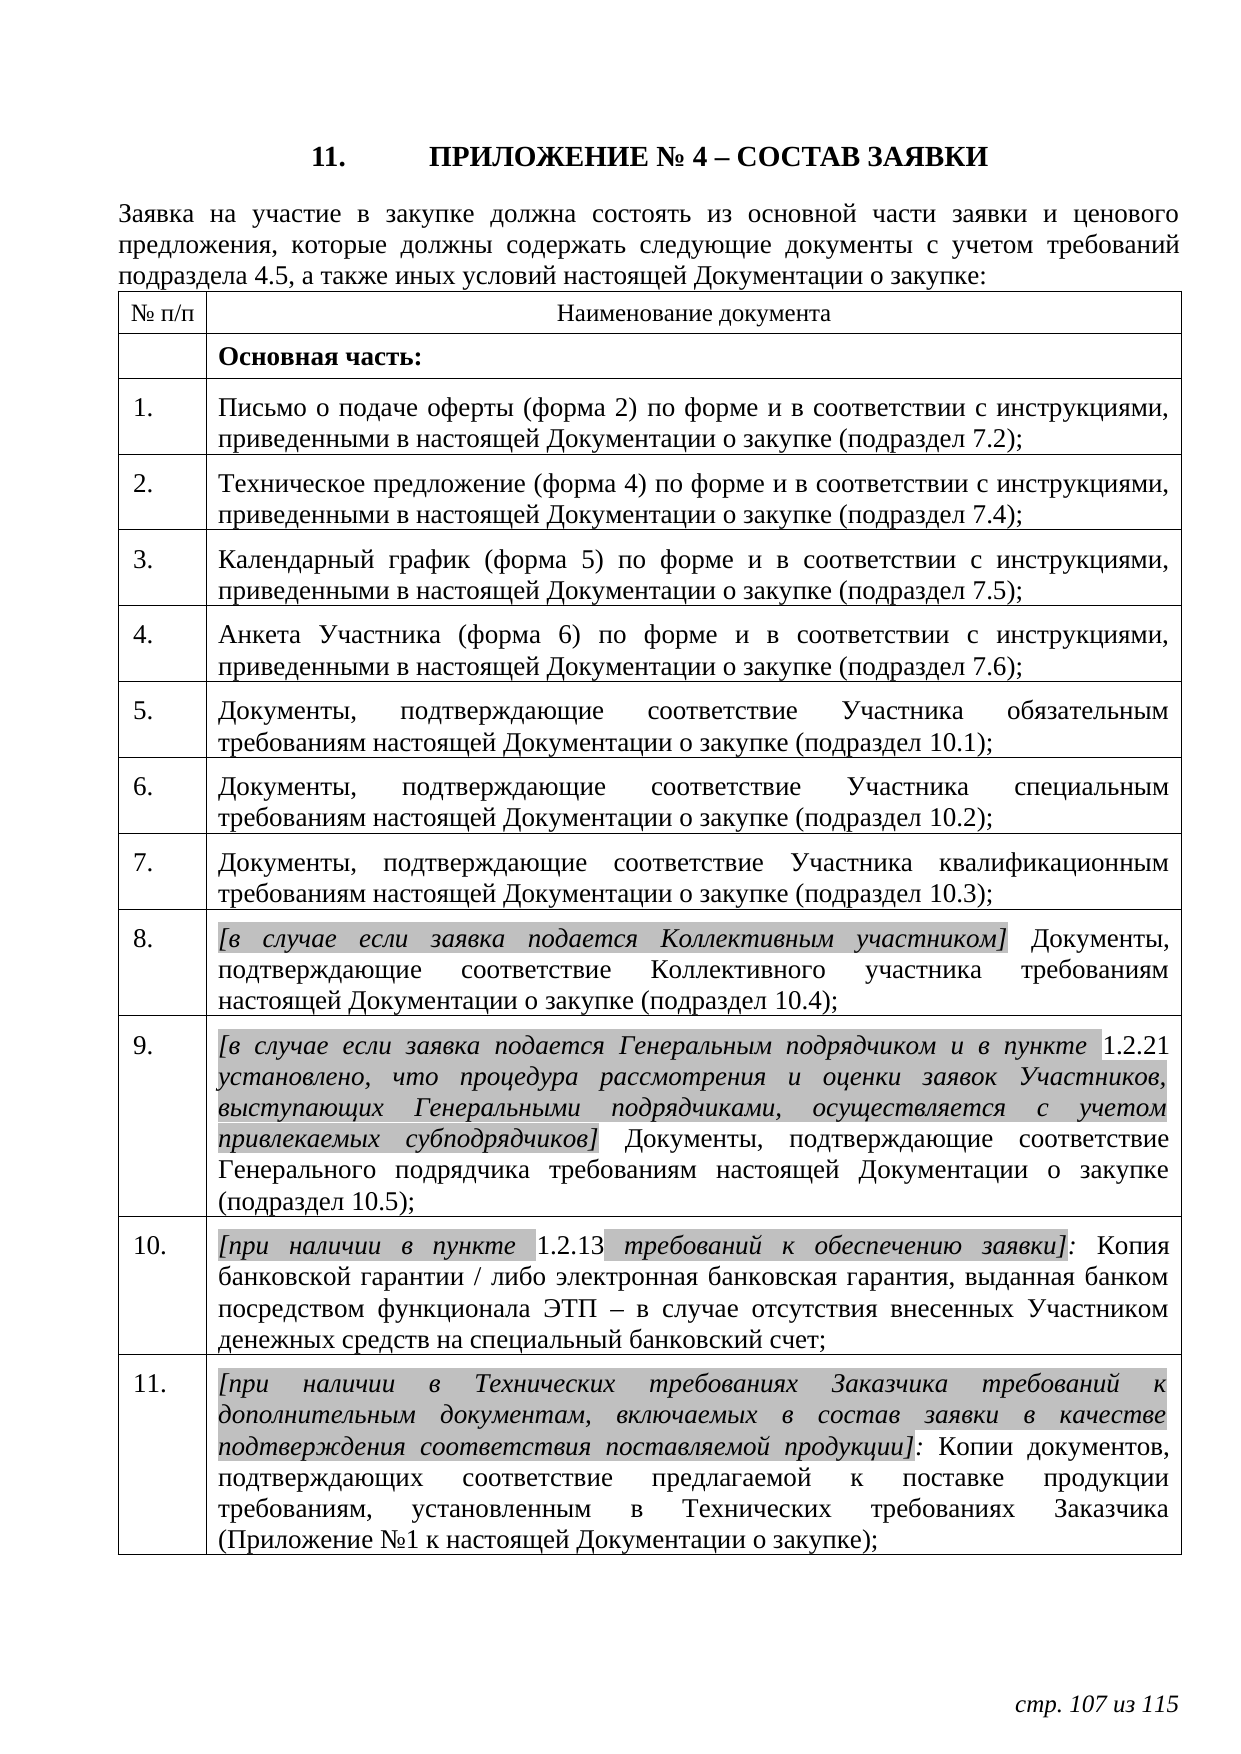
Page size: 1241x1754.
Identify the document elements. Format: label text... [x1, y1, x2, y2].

table_cell [119, 1016, 206, 1216]
table_cell [119, 758, 206, 833]
table_cell Документы, подтверждающие соответствие Участника обязательным требованиям настоящей Документации о закупке (подраздел 10.1); [207, 682, 1181, 757]
table_cell [119, 334, 206, 378]
table_cell [119, 834, 206, 908]
table_cell [119, 455, 206, 529]
table_cell [119, 1355, 206, 1554]
list Заявка на участие в закупке должна состоять из основной части заявки и ценового предложения, которые должны содержать следующие документы с учетом требований подраздела 4.5, а также иных условий настоящей Документации о закупке: [118, 197, 1181, 291]
table_cell [119, 530, 206, 605]
table_cell [119, 682, 206, 757]
table_cell [119, 379, 206, 453]
table_header № п/п [119, 292, 206, 333]
table_cell Документы, подтверждающие соответствие Участника специальным требованиям настоящей Документации о закупке (подраздел 10.2); [207, 758, 1181, 833]
table_cell [119, 1217, 206, 1354]
table_cell Календарный график (форма 5) по форме и в соответствии с инструкциями, приведенными в настоящей Документации о закупке (подраздел 7.5); [207, 530, 1181, 605]
table_cell Техническое предложение (форма 4) по форме и в соответствии с инструкциями, приведенными в настоящей Документации о закупке (подраздел 7.4); [207, 455, 1181, 529]
table_cell [в случае если заявка подается Коллективным участником] Документы, подтверждающие соответствие Коллективного участника требованиям настоящей Документации о закупке (подраздел 10.4); [207, 910, 1181, 1015]
table_cell Письмо о подаче оферты (форма 2) по форме и в соответствии с инструкциями, приведенными в настоящей Документации о закупке (подраздел 7.2); [207, 379, 1181, 453]
table_cell [в случае если заявка подается Генеральным подрядчиком и в пункте 1.2.21 установлено, что процедура рассмотрения и оценки заявок Участников, выступающих Генеральными подрядчиками, осуществляется с учетом привлекаемых субподрядчиков] Документы, подтверждающие соответствие Генерального подрядчика требованиям настоящей Документации о закупке (подраздел 10.5); [207, 1016, 1181, 1216]
table_cell [119, 910, 206, 1015]
table_header Наименование документа [207, 292, 1181, 333]
table_cell Документы, подтверждающие соответствие Участника квалификационным требованиям настоящей Документации о закупке (подраздел 10.3); [207, 834, 1181, 908]
table_cell [119, 606, 206, 681]
subtitle ПРИЛОЖЕНИЕ № 4 – СОСТАВ ЗАЯВКИ [118, 139, 1181, 172]
table_cell [при наличии в Технических требованиях Заказчика требований к дополнительным документам, включаемых в состав заявки в качестве подтверждения соответствия поставляемой продукции]: Копии документов, подтверждающих соответствие предлагаемой к поставке продукции требованиям, установленным в Технических требованиях Заказчика (Приложение №1 к настоящей Документации о закупке); [207, 1355, 1181, 1554]
table_cell [при наличии в пункте 1.2.13 требований к обеспечению заявки]: Копия банковской гарантии / либо электронная банковская гарантия, выданная банком посредством функционала ЭТП – в случае отсутствия внесенных Участником денежных средств на специальный банковский счет; [207, 1217, 1181, 1354]
table_cell Основная часть: [207, 334, 1181, 378]
table_cell Анкета Участника (форма 6) по форме и в соответствии с инструкциями, приведенными в настоящей Документации о закупке (подраздел 7.6); [207, 606, 1181, 681]
